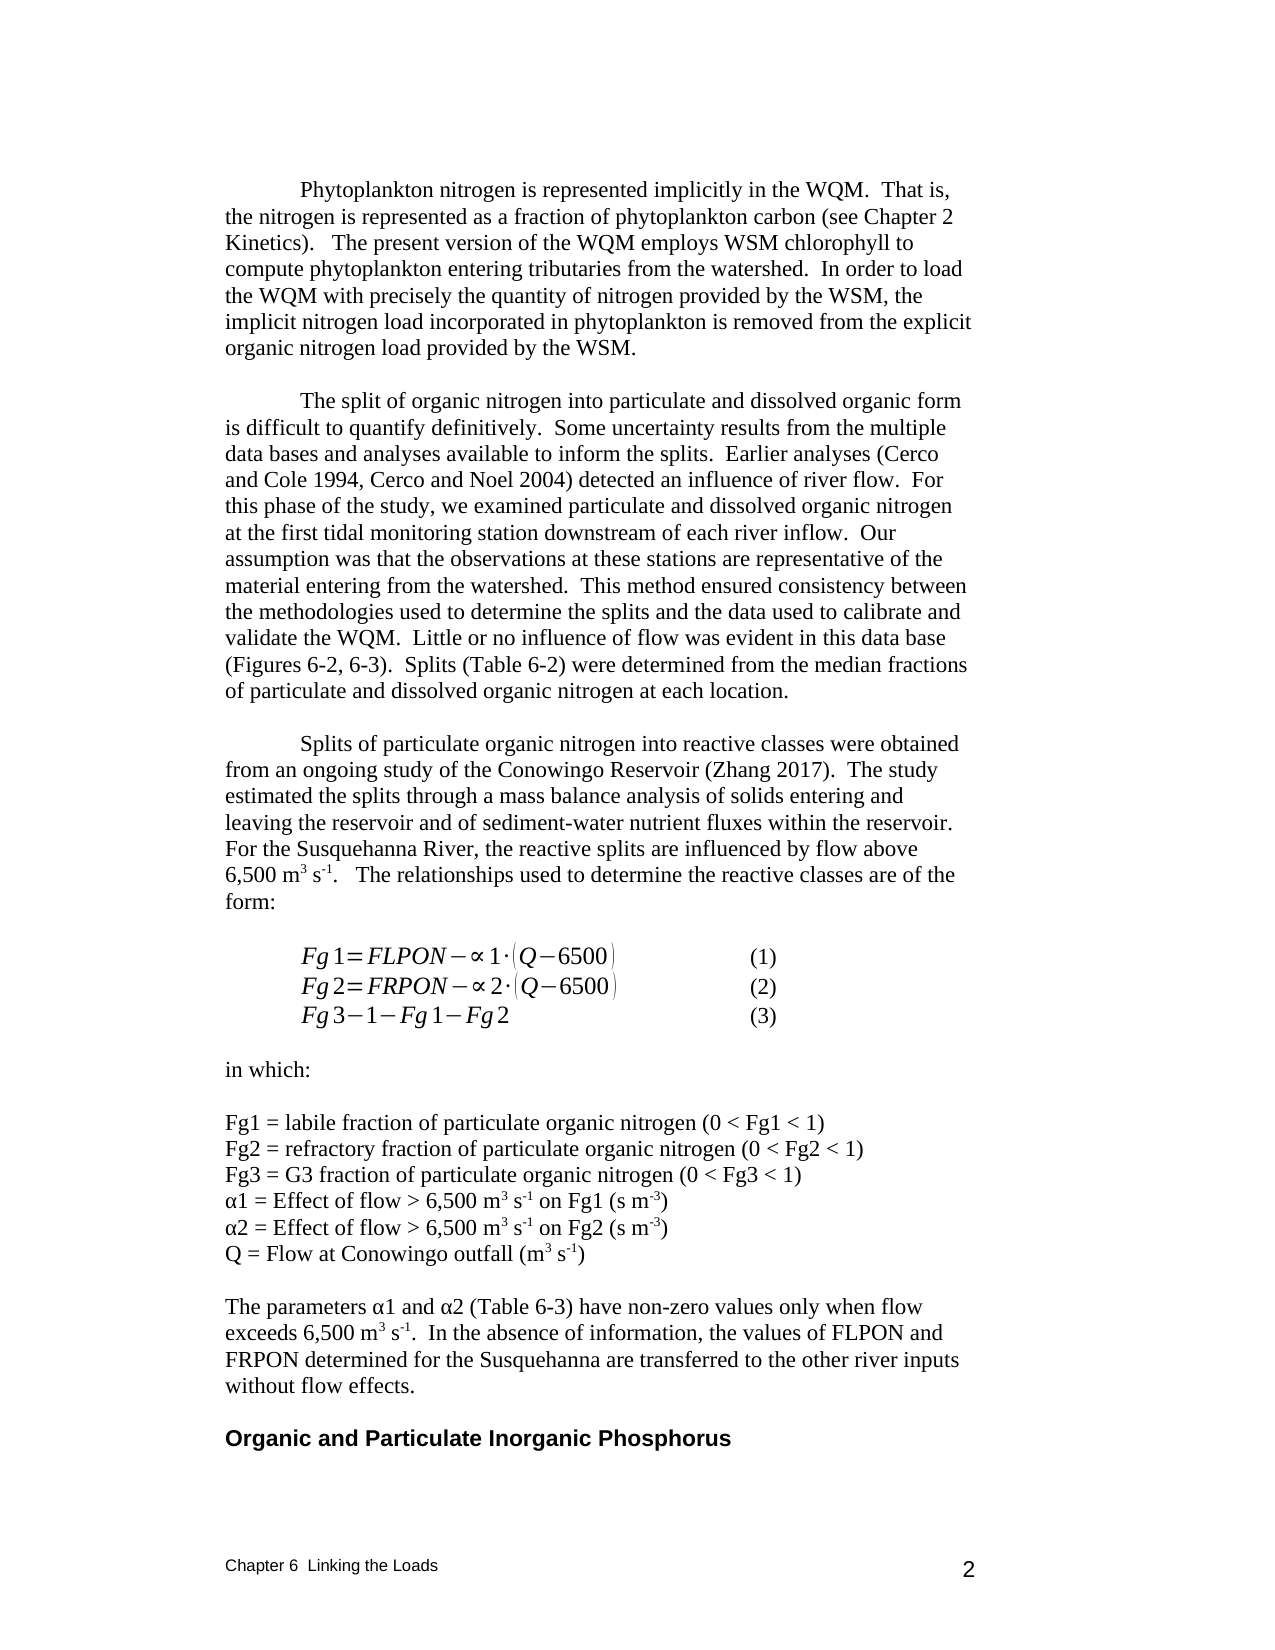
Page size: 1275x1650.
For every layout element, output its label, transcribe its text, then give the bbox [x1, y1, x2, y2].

text in which: [225, 1056, 975, 1082]
text Q = Flow at Conowingo outfall (m3 s-1) [225, 1240, 975, 1267]
text (2) [225, 971, 975, 1002]
text Organic and Particulate Inorganic Phosphorus [225, 1425, 975, 1451]
text The parameters α1 and α2 (Table 6-3) have non-zero values only when flow exceeds 6,500 m3 s-1. In the absence of information, the values of FLPON and FRPON determined for the Susquehanna are transferred to the other river inputs without flow effects. [225, 1293, 975, 1398]
text Fg3 = G3 fraction of particulate organic nitrogen (0 < Fg3 < 1) [225, 1161, 975, 1188]
text (3) [225, 1002, 975, 1029]
text Phytoplankton nitrogen is represented implicitly in the WQM. That is, the nitrogen is represented as a fraction of phytoplankton carbon (see Chapter 2 Kinetics). The present version of the WQM employs WSM chlorophyll to compute phytoplankton entering tributaries from the watershed. In order to load the WQM with precisely the quantity of nitrogen provided by the WSM, the implicit nitrogen load incorporated in phytoplankton is removed from the explicit organic nitrogen load provided by the WSM. [225, 176, 975, 361]
text (1) [225, 941, 975, 971]
text α2 = Effect of flow > 6,500 m3 s-1 on Fg2 (s m-3) [225, 1214, 975, 1240]
text Fg2 = refractory fraction of particulate organic nitrogen (0 < Fg2 < 1) [225, 1135, 975, 1161]
text The split of organic nitrogen into particulate and dissolved organic form is difficult to quantify definitively. Some uncertainty results from the multiple data bases and analyses available to inform the splits. Earlier analyses (Cerco and Cole 1994, Cerco and Noel 2004) detected an influence of river flow. For this phase of the study, we examined particulate and dissolved organic nitrogen at the first tidal monitoring station downstream of each river inflow. Our assumption was that the observations at these stations are representative of the material entering from the watershed. This method ensured consistency between the methodologies used to determine the splits and the data used to calibrate and validate the WQM. Little or no influence of flow was evident in this data base (Figures 6-2, 6-3). Splits (Table 6-2) were determined from the median fractions of particulate and dissolved organic nitrogen at each location. [225, 387, 975, 703]
text Fg1 = labile fraction of particulate organic nitrogen (0 < Fg1 < 1) [225, 1108, 975, 1135]
text Splits of particulate organic nitrogen into reactive classes were obtained from an ongoing study of the Conowingo Reservoir (Zhang 2017). The study estimated the splits through a mass balance analysis of solids entering and leaving the reservoir and of sediment-water nutrient fluxes within the reservoir. For the Susquehanna River, the reactive splits are influenced by flow above 6,500 m3 s-1. The relationships used to determine the reactive classes are of the form: [225, 730, 975, 914]
text α1 = Effect of flow > 6,500 m3 s-1 on Fg1 (s m-3) [225, 1188, 975, 1214]
